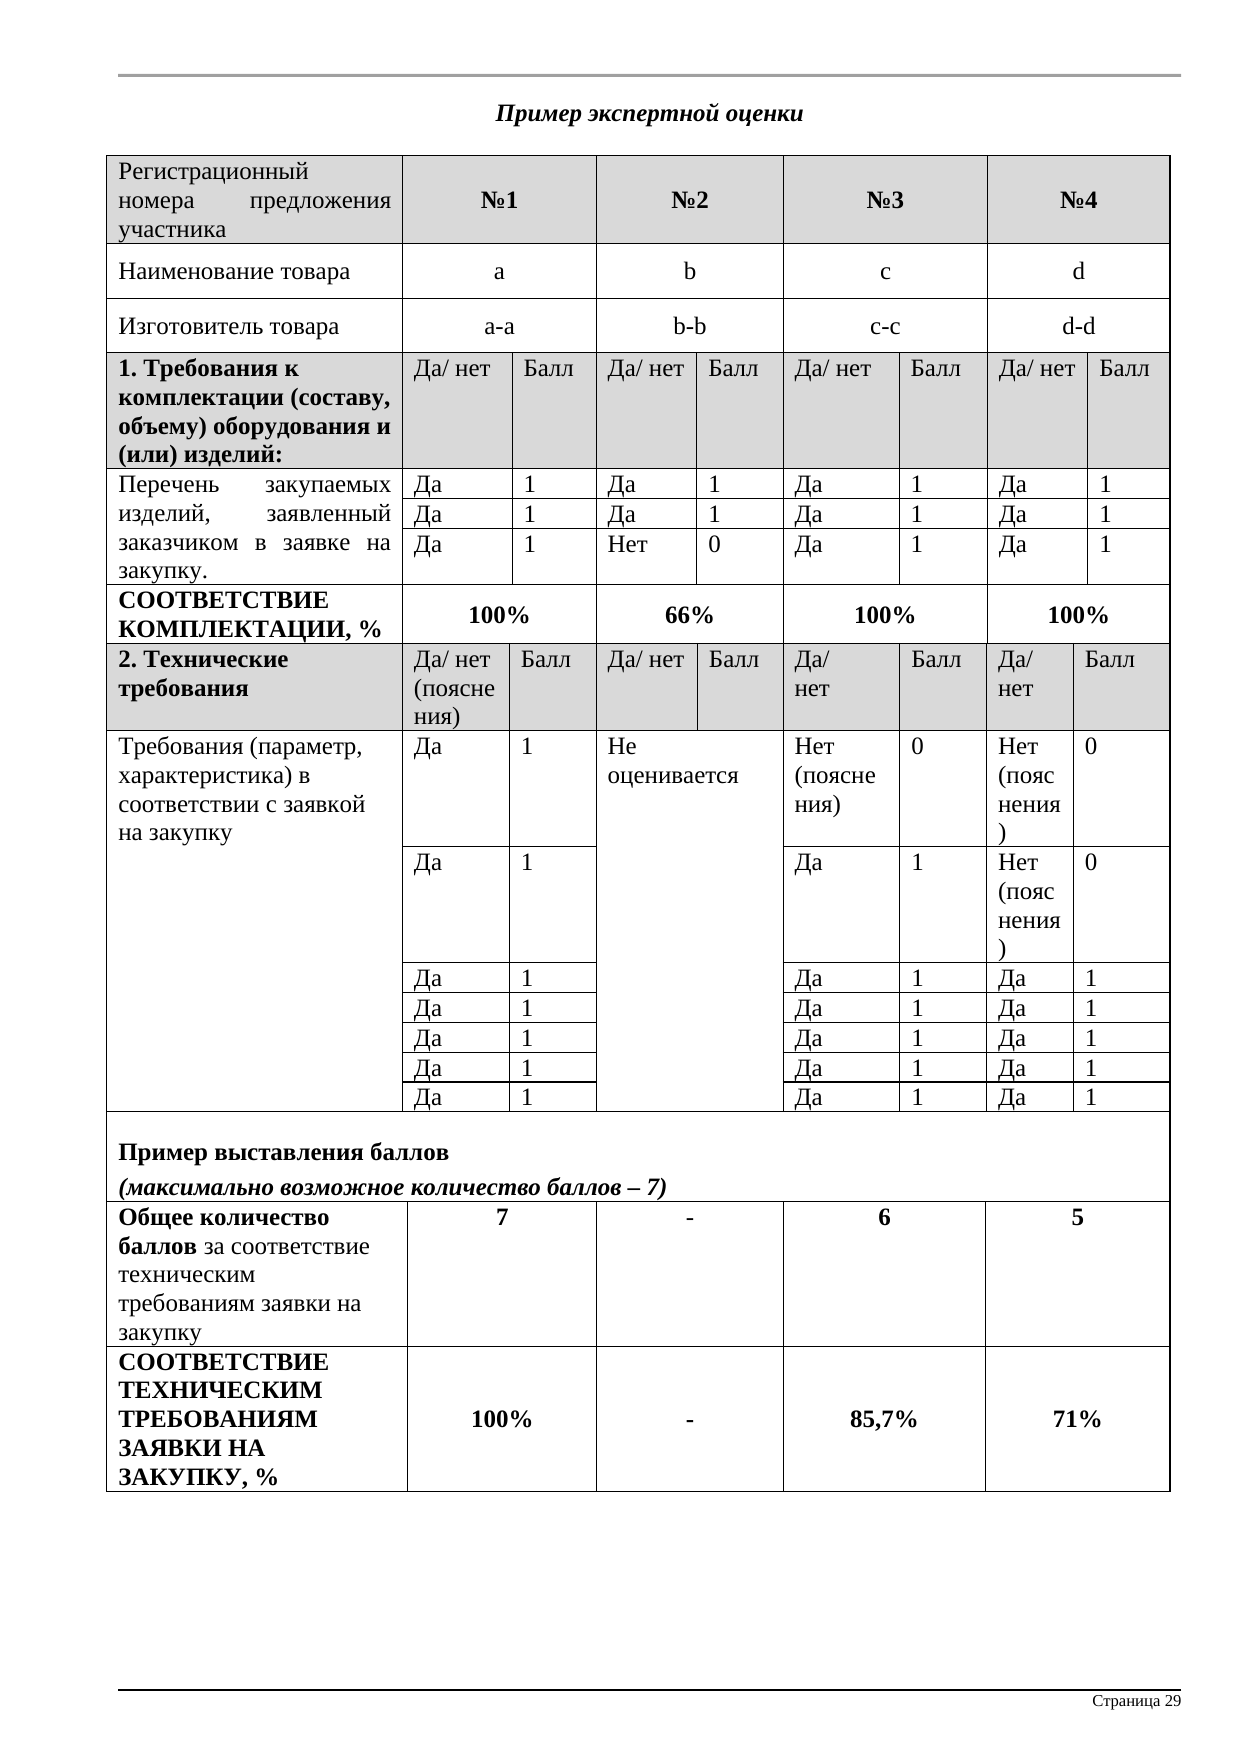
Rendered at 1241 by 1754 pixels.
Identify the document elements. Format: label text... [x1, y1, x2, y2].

table_cell Да [988, 499, 1087, 528]
table_cell Нет (пояснения) [987, 847, 1073, 962]
table_cell 1 [513, 499, 596, 528]
table_cell - [597, 1202, 783, 1346]
table_cell СООТВЕТСТВИЕ КОМПЛЕКТАЦИИ, % [107, 585, 402, 643]
table_cell 1 [513, 469, 596, 498]
table_cell 1 [1074, 963, 1169, 992]
table_cell 1 [900, 963, 986, 992]
table_cell 1 [1074, 1023, 1169, 1052]
table_cell a [403, 244, 596, 297]
table_cell 0 [900, 731, 986, 846]
table_cell Да/ нет [784, 644, 899, 730]
table_cell b-b [597, 299, 783, 352]
table_cell a-a [403, 299, 596, 352]
table_cell Перечень закупаемых изделий, заявленный заказчиком в заявке на закупку. [107, 469, 402, 584]
table_cell Да [403, 847, 509, 962]
table_cell d [988, 244, 1169, 297]
table_cell Да/ нет [403, 353, 512, 468]
table_cell Не оценивается [597, 731, 783, 1111]
table_cell 1 [1074, 1083, 1169, 1111]
table_cell Балл [698, 644, 783, 730]
table_cell 5 [986, 1202, 1169, 1346]
table_header №2 [597, 156, 783, 243]
table_cell 6 [784, 1202, 985, 1346]
table_header №1 [403, 156, 596, 243]
table_cell Да/ нет [987, 644, 1073, 730]
table_cell Да/ нет (пояснения) [403, 644, 509, 730]
table_cell 2. Технические требования [107, 644, 402, 730]
table_cell Да [784, 1053, 899, 1081]
table_cell Да [784, 1083, 899, 1111]
table_cell Да [784, 529, 899, 584]
table_cell 1 [510, 963, 596, 992]
table_cell 71% [986, 1347, 1169, 1491]
table_cell СООТВЕТСТВИЕ ТЕХНИЧЕСКИМ ТРЕБОВАНИЯМ ЗАЯВКИ НА ЗАКУПКУ, % [107, 1347, 407, 1491]
table_cell 1 [900, 847, 986, 962]
table_cell 1 [900, 993, 986, 1022]
table_cell Нет [597, 529, 696, 584]
table_cell Да [403, 499, 512, 528]
table_cell Да [403, 469, 512, 498]
table_cell Да [987, 963, 1073, 992]
table_cell 1 [510, 993, 596, 1022]
table_header Регистрационный номера предложения участника [107, 156, 402, 243]
table_cell Да [988, 469, 1087, 498]
table_cell 7 [408, 1202, 596, 1346]
table_cell Балл [1088, 353, 1169, 468]
table_cell Общее количество баллов за соответствие техническим требованиям заявки на закупку [107, 1202, 407, 1346]
table_cell 1 [510, 1023, 596, 1052]
table_cell 1 [1088, 499, 1169, 528]
table_cell Да [784, 847, 899, 962]
table_cell 1 [697, 499, 783, 528]
table_cell 1 [1074, 993, 1169, 1022]
table_cell Изготовитель товара [107, 299, 402, 352]
table_cell 1 [510, 1053, 596, 1081]
table_cell Да [784, 469, 899, 498]
table_cell 1 [513, 529, 596, 584]
table_cell Балл [513, 353, 596, 468]
table_cell 85,7% [784, 1347, 985, 1491]
table_cell 100% [988, 585, 1169, 643]
table_cell Да [403, 1083, 509, 1111]
table_cell Да [987, 1023, 1073, 1052]
table_cell Нет (пояснения) [987, 731, 1073, 846]
table_cell 100% [784, 585, 987, 643]
table_cell - [597, 1347, 783, 1491]
table_cell Балл [900, 644, 986, 730]
table_cell Балл [900, 353, 987, 468]
table_cell Да/ нет [784, 353, 899, 468]
table_cell 1 [697, 469, 783, 498]
table_cell Да [403, 529, 512, 584]
table_cell Да/ нет [988, 353, 1087, 468]
table_cell с-с [784, 299, 987, 352]
table_cell 100% [403, 585, 596, 643]
table_cell Да [403, 1023, 509, 1052]
text Пример экспертной оценки [118, 98, 1181, 127]
table_cell Да [987, 1053, 1073, 1081]
table_cell 100% [408, 1347, 596, 1491]
table_cell Да/ нет [597, 644, 697, 730]
table_cell Да [597, 499, 696, 528]
table_cell Да [403, 993, 509, 1022]
table_cell Да [987, 993, 1073, 1022]
table_cell Наименование товара [107, 244, 402, 297]
table_cell 1 [510, 731, 596, 846]
table_cell Да [784, 1023, 899, 1052]
table_cell Балл [510, 644, 596, 730]
table_cell Да [987, 1083, 1073, 1111]
table_cell Да [597, 469, 696, 498]
table_header №3 [784, 156, 987, 243]
table_cell 1 [900, 1023, 986, 1052]
table_cell 0 [1074, 731, 1169, 846]
table_cell 1 [900, 529, 987, 584]
table_cell 1. Требования к комплектации (составу, объему) оборудования и (или) изделий: [107, 353, 402, 468]
table_cell Да [784, 499, 899, 528]
table_cell Да [784, 993, 899, 1022]
table_header №4 [988, 156, 1169, 243]
table_cell Балл [1074, 644, 1169, 730]
table_cell d-d [988, 299, 1169, 352]
table_cell Да/ нет [597, 353, 696, 468]
table_cell 66% [597, 585, 783, 643]
table_cell Да [403, 963, 509, 992]
table_cell 1 [1074, 1053, 1169, 1081]
table_cell 1 [1088, 469, 1169, 498]
table_cell Нет (пояснения) [784, 731, 899, 846]
table_cell 1 [510, 847, 596, 962]
table_cell 1 [900, 1083, 986, 1111]
table_cell Да [403, 1053, 509, 1081]
table_cell Да [988, 529, 1087, 584]
table_cell 1 [900, 1053, 986, 1081]
table_cell 1 [900, 469, 987, 498]
table_cell Балл [697, 353, 783, 468]
table_cell 1 [900, 499, 987, 528]
table_cell Требования (параметр, характеристика) в соответствии с заявкой на закупку [107, 731, 402, 1111]
table_cell 1 [510, 1083, 596, 1111]
table_cell Да [403, 731, 509, 846]
table_cell 0 [697, 529, 783, 584]
table_cell Пример выставления баллов (максимально возможное количество баллов – 7) [107, 1112, 1169, 1201]
table_cell 1 [1088, 529, 1169, 584]
table_cell Да [784, 963, 899, 992]
table_cell с [784, 244, 987, 297]
table_cell b [597, 244, 783, 297]
table_cell 0 [1074, 847, 1169, 962]
